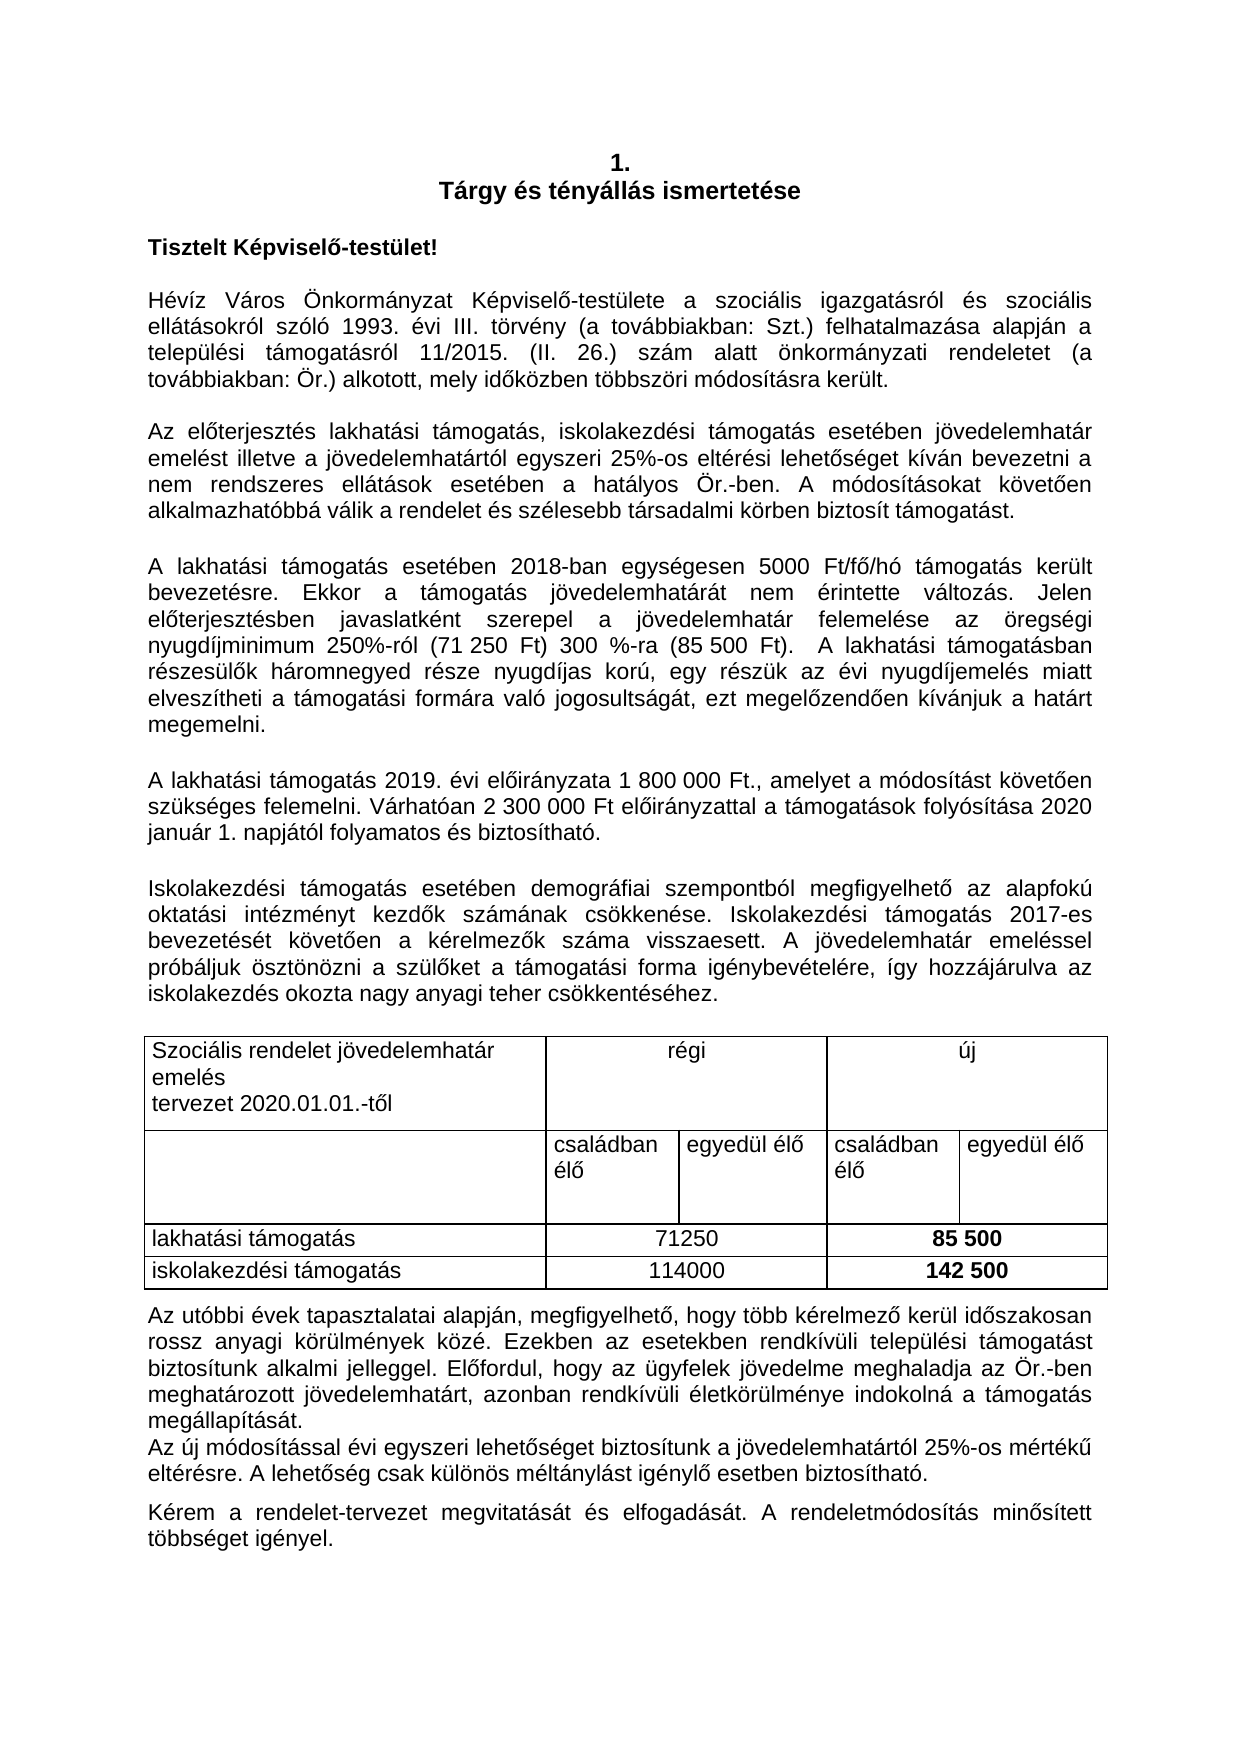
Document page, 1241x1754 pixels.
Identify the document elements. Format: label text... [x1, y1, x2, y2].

table_cell 85 500 [828, 1225, 1107, 1256]
text A lakhatási támogatás 2019. évi előirányzata 1 800 000 Ft., amelyet a módosítást követően szükséges felemelni. Várhatóan 2 300 000 Ft előirányzattal a támogatások folyósítása 2020 január 1. napjától folyamatos és biztosítható. [148, 767, 1093, 846]
text Tisztelt Képviselő-testület! [148, 234, 1093, 260]
text A lakhatási támogatás esetében 2018-ban egységesen 5000 Ft/fő/hó támogatás került bevezetésre. Ekkor a támogatás jövedelemhatárát nem érintette változás. Jelen előterjesztésben javaslatként szerepel a jövedelemhatár felemelése az öregségi nyugdíjminimum 250%-ról (71 250 Ft) 300 %-ra (85 500 Ft). A lakhatási támogatásban részesülők háromnegyed része nyugdíjas korú, egy részük az évi nyugdíjemelés miatt elveszítheti a támogatási formára való jogosultságát, ezt megelőzendően kívánjuk a határt megemelni. [148, 553, 1093, 737]
text Kérem a rendelet-tervezet megvitatását és elfogadását. A rendeletmódosítás minősített többséget igényel. [148, 1499, 1093, 1552]
text Tárgy és tényállás ismertetése [148, 176, 1093, 205]
table_cell 71250 [547, 1225, 826, 1256]
table_cell iskolakezdési támogatás [145, 1257, 545, 1288]
table_cell egyedül élő [680, 1131, 826, 1223]
table_header új [828, 1037, 1107, 1129]
table_cell családban élő [828, 1131, 959, 1223]
table_cell lakhatási támogatás [145, 1225, 545, 1256]
text Iskolakezdési támogatás esetében demográfiai szempontból megfigyelhető az alapfokú oktatási intézményt kezdők számának csökkenése. Iskolakezdési támogatás 2017-es bevezetését követően a kérelmezők száma visszaesett. A jövedelemhatár emeléssel próbáljuk ösztönözni a szülőket a támogatási forma igénybevételére, így hozzájárulva az iskolakezdés okozta nagy anyagi teher csökkentéséhez. [148, 875, 1093, 1007]
table_header Szociális rendelet jövedelemhatár emelés tervezet 2020.01.01.-től [145, 1037, 545, 1129]
text 1. [148, 148, 1093, 176]
table_cell 142 500 [828, 1257, 1107, 1288]
text Az előterjesztés lakhatási támogatás, iskolakezdési támogatás esetében jövedelemhatár emelést illetve a jövedelemhatártól egyszeri 25%-os eltérési lehetőséget kíván bevezetni a nem rendszeres ellátások esetében a hatályos Ör.-ben. A módosításokat követően alkalmazhatóbbá válik a rendelet és szélesebb társadalmi körben biztosít támogatást. [148, 418, 1093, 524]
text Hévíz Város Önkormányzat Képviselő-testülete a szociális igazgatásról és szociális ellátásokról szóló 1993. évi III. törvény (a továbbiakban: Szt.) felhatalmazása alapján a települési támogatásról 11/2015. (II. 26.) szám alatt önkormányzati rendeletet (a továbbiakban: Ör.) alkotott, mely időközben többszöri módosításra került. [148, 287, 1093, 392]
table_header régi [547, 1037, 826, 1129]
table_cell 114000 [547, 1257, 826, 1288]
text Az utóbbi évek tapasztalatai alapján, megfigyelhető, hogy több kérelmező kerül időszakosan rossz anyagi körülmények közé. Ezekben az esetekben rendkívüli települési támogatást biztosítunk alkalmi jelleggel. Előfordul, hogy az ügyfelek jövedelme meghaladja az Ör.-ben meghatározott jövedelemhatárt, azonban rendkívüli életkörülménye indokolná a támogatás megállapítását. [148, 1302, 1093, 1434]
table_cell [145, 1131, 545, 1223]
table_cell családban élő [547, 1131, 678, 1223]
table_cell egyedül élő [960, 1131, 1107, 1223]
text Az új módosítással évi egyszeri lehetőséget biztosítunk a jövedelemhatártól 25%-os mértékű eltérésre. A lehetőség csak különös méltánylást igénylő esetben biztosítható. [148, 1434, 1093, 1486]
